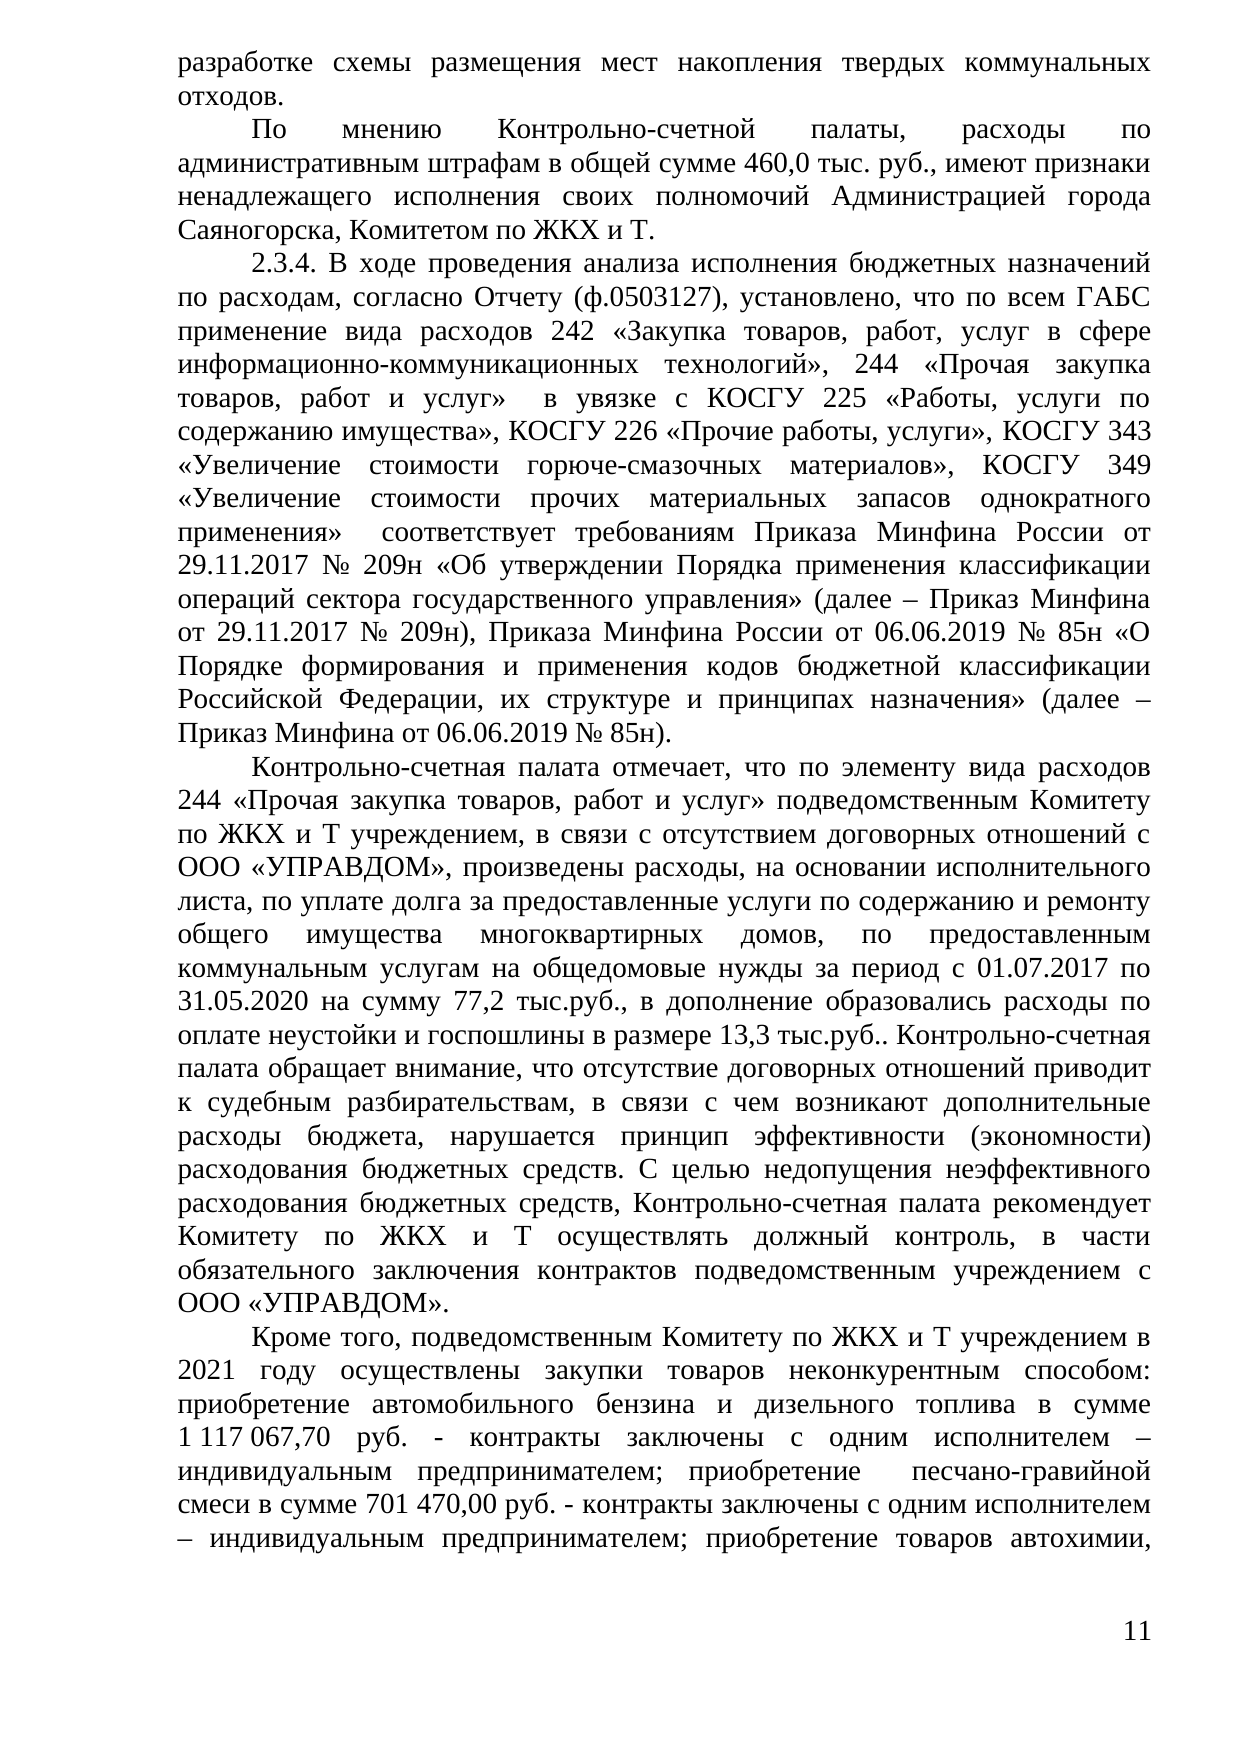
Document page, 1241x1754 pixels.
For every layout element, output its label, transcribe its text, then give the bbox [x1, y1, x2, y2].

list Контрольно-счетная палата отмечает, что по элементу вида расходов 244 «Прочая закупка товаров, работ и услуг» подведомственным Комитету по ЖКХ и Т учреждением, в связи с отсутствием договорных отношений с ООО «УПРАВДОМ», произведены расходы, на основании исполнительного листа, по уплате долга за предоставленные услуги по содержанию и ремонту общего имущества многоквартирных домов, по предоставленным коммунальным услугам на общедомовые нужды за период с 01.07.2017 по 31.05.2020 на сумму 77,2 тыс.руб., в дополнение образовались расходы по оплате неустойки и госпошлины в размере 13,3 тыс.руб.. Контрольно-счетная палата обращает внимание, что отсутствие договорных отношений приводит к судебным разбирательствам, в связи с чем возникают дополнительные расходы бюджета, нарушается принцип эффективности (экономности) расходования бюджетных средств. С целью недопущения неэффективного расходования бюджетных средств, Контрольно-счетная палата рекомендует Комитету по ЖКХ и Т осуществлять должный контроль, в части обязательного заключения контрактов подведомственным учреждением с ООО «УПРАВДОМ». [177, 749, 1152, 1319]
text 2.3.4. В ходе проведения анализа исполнения бюджетных назначений по расходам, согласно Отчету (ф.0503127), установлено, что по всем ГАБС применение вида расходов 242 «Закупка товаров, работ, услуг в сфере информационно-коммуникационных технологий», 244 «Прочая закупка товаров, работ и услуг» в увязке с КОСГУ 225 «Работы, услуги по содержанию имущества», КОСГУ 226 «Прочие работы, услуги», КОСГУ 343 «Увеличение стоимости горюче-смазочных материалов», КОСГУ 349 «Увеличение стоимости прочих материальных запасов однократного применения» соответствует требованиям Приказа Минфина России от 29.11.2017 № 209н «Об утверждении Порядка применения классификации операций сектора государственного управления» (далее – Приказ Минфина от 29.11.2017 № 209н), Приказа Минфина России от 06.06.2019 № 85н «О Порядке формирования и применения кодов бюджетной классификации Российской Федерации, их структуре и принципах назначения» (далее – Приказ Минфина от 06.06.2019 № 85н). [177, 246, 1152, 749]
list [177, 1319, 1152, 1554]
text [177, 44, 1152, 111]
text По мнению Контрольно-счетной палаты, расходы по административным штрафам в общей сумме 460,0 тыс. руб., имеют признаки ненадлежащего исполнения своих полномочий Администрацией города Саяногорска, Комитетом по ЖКХ и Т. [177, 111, 1152, 246]
